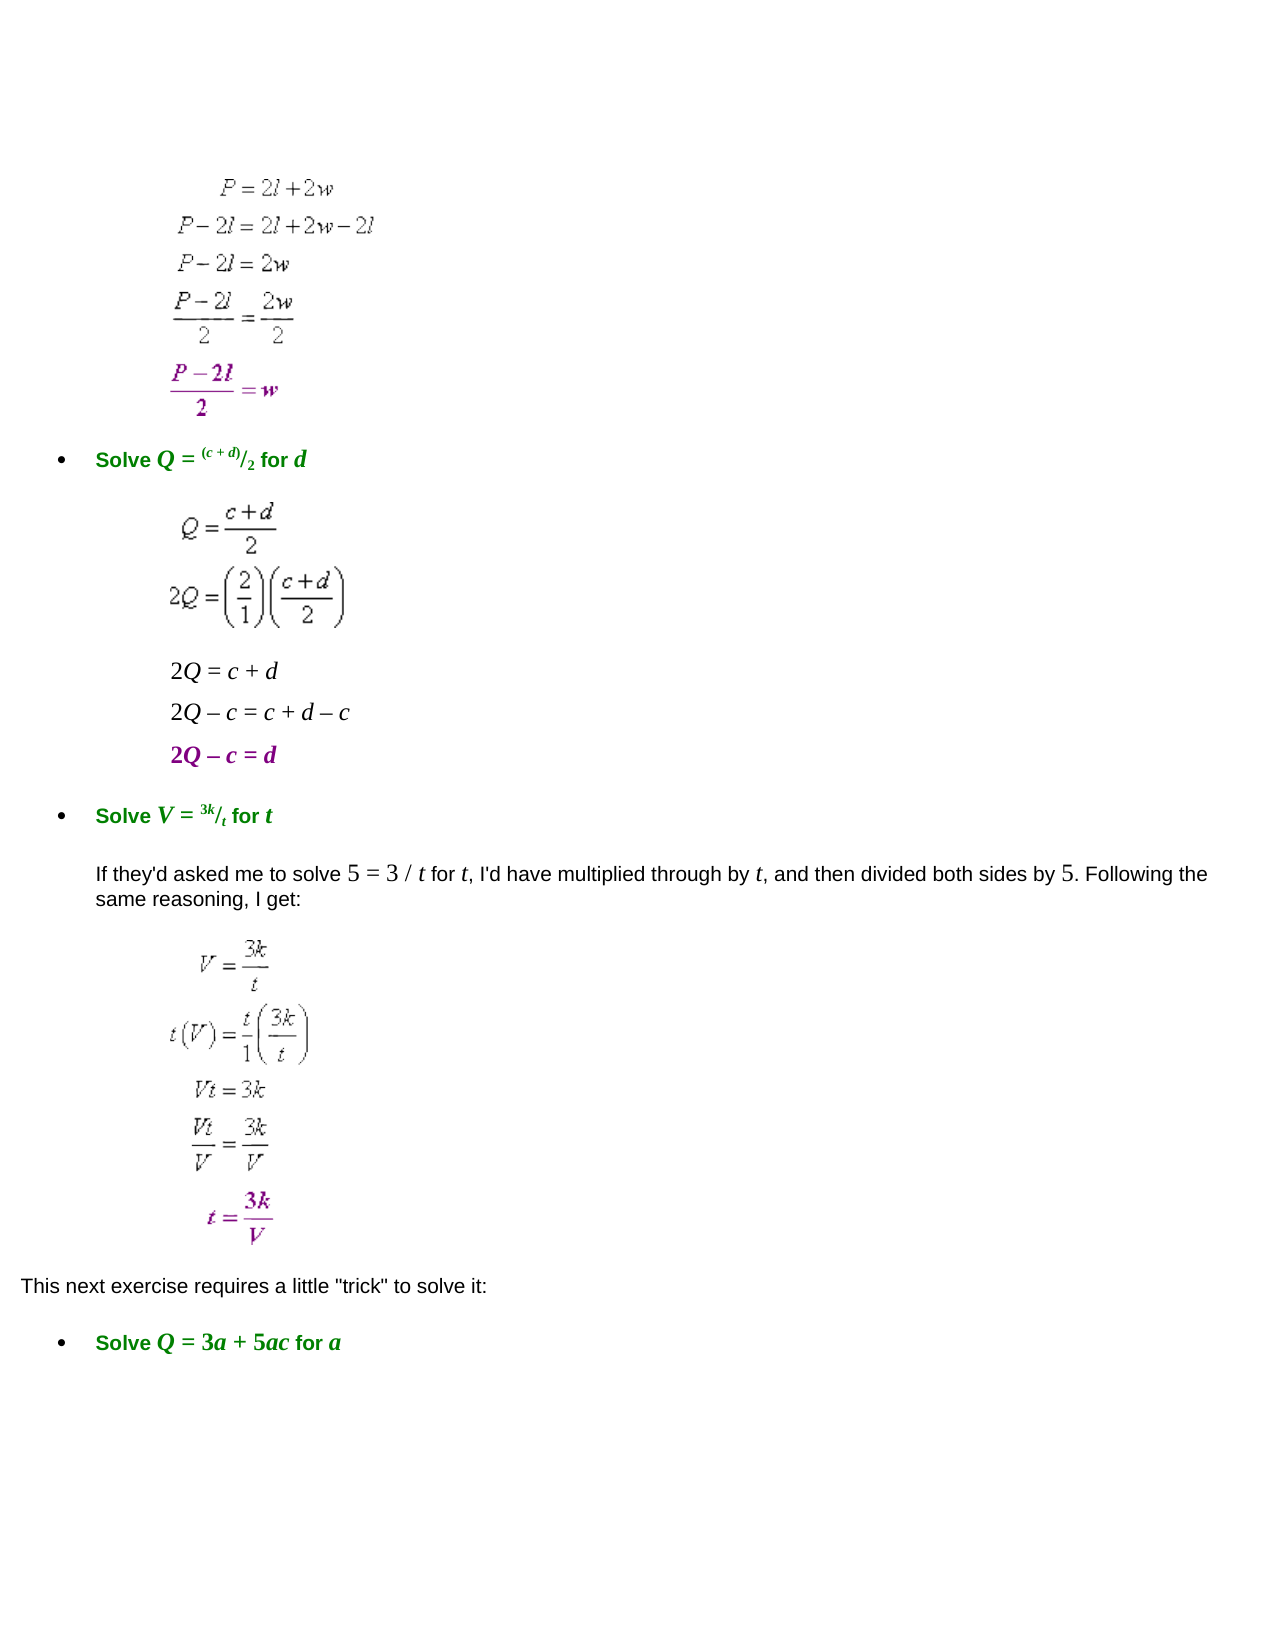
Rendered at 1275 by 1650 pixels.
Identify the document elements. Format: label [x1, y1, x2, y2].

picture [170, 940, 308, 1245]
picture [170, 502, 344, 628]
table_header [20, 150, 1255, 1385]
picture [170, 179, 374, 416]
